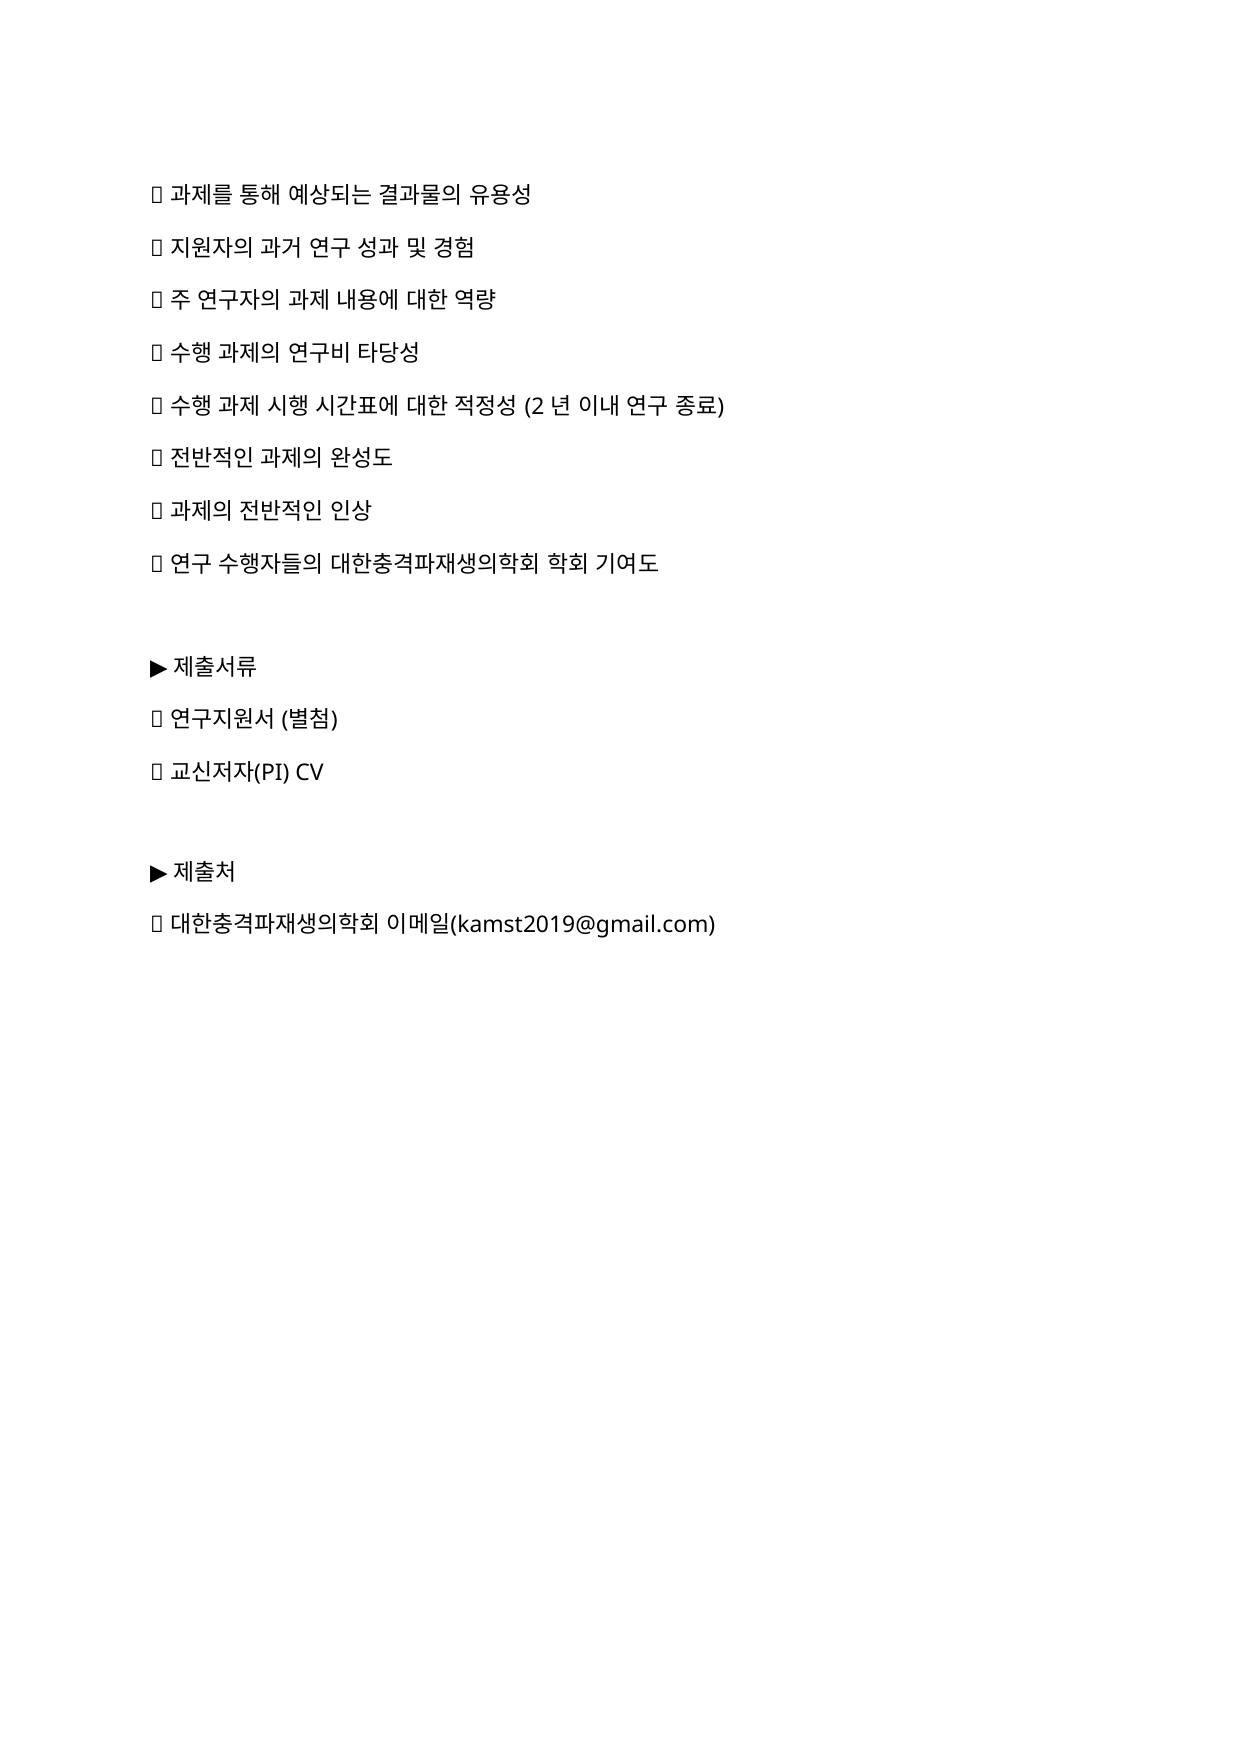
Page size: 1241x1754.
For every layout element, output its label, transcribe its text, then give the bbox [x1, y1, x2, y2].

text  수행 과제 시행 시간표에 대한 적정성 (2 년 이내 연구 종료) [150, 388, 1090, 421]
text  지원자의 과거 연구 성과 및 경험 [150, 230, 1090, 263]
text  과제의 전반적인 인상 [150, 493, 1090, 526]
text  과제를 통해 예상되는 결과물의 유용성 [150, 177, 1090, 211]
text  교신저자(PI) CV [150, 754, 1090, 787]
text  대한충격파재생의학회 이메일(kamst2019@gmail.com) [150, 906, 1090, 939]
text  수행 과제의 연구비 타당성 [150, 335, 1090, 368]
text  주 연구자의 과제 내용에 대한 역량 [150, 282, 1090, 316]
text ▶ 제출처 [150, 853, 1090, 887]
text  연구 수행자들의 대한충격파재생의학회 학회 기여도 [150, 545, 1090, 579]
text ▶ 제출서류 [150, 648, 1090, 682]
text  연구지원서 (별첨) [150, 701, 1090, 734]
text  전반적인 과제의 완성도 [150, 440, 1090, 473]
